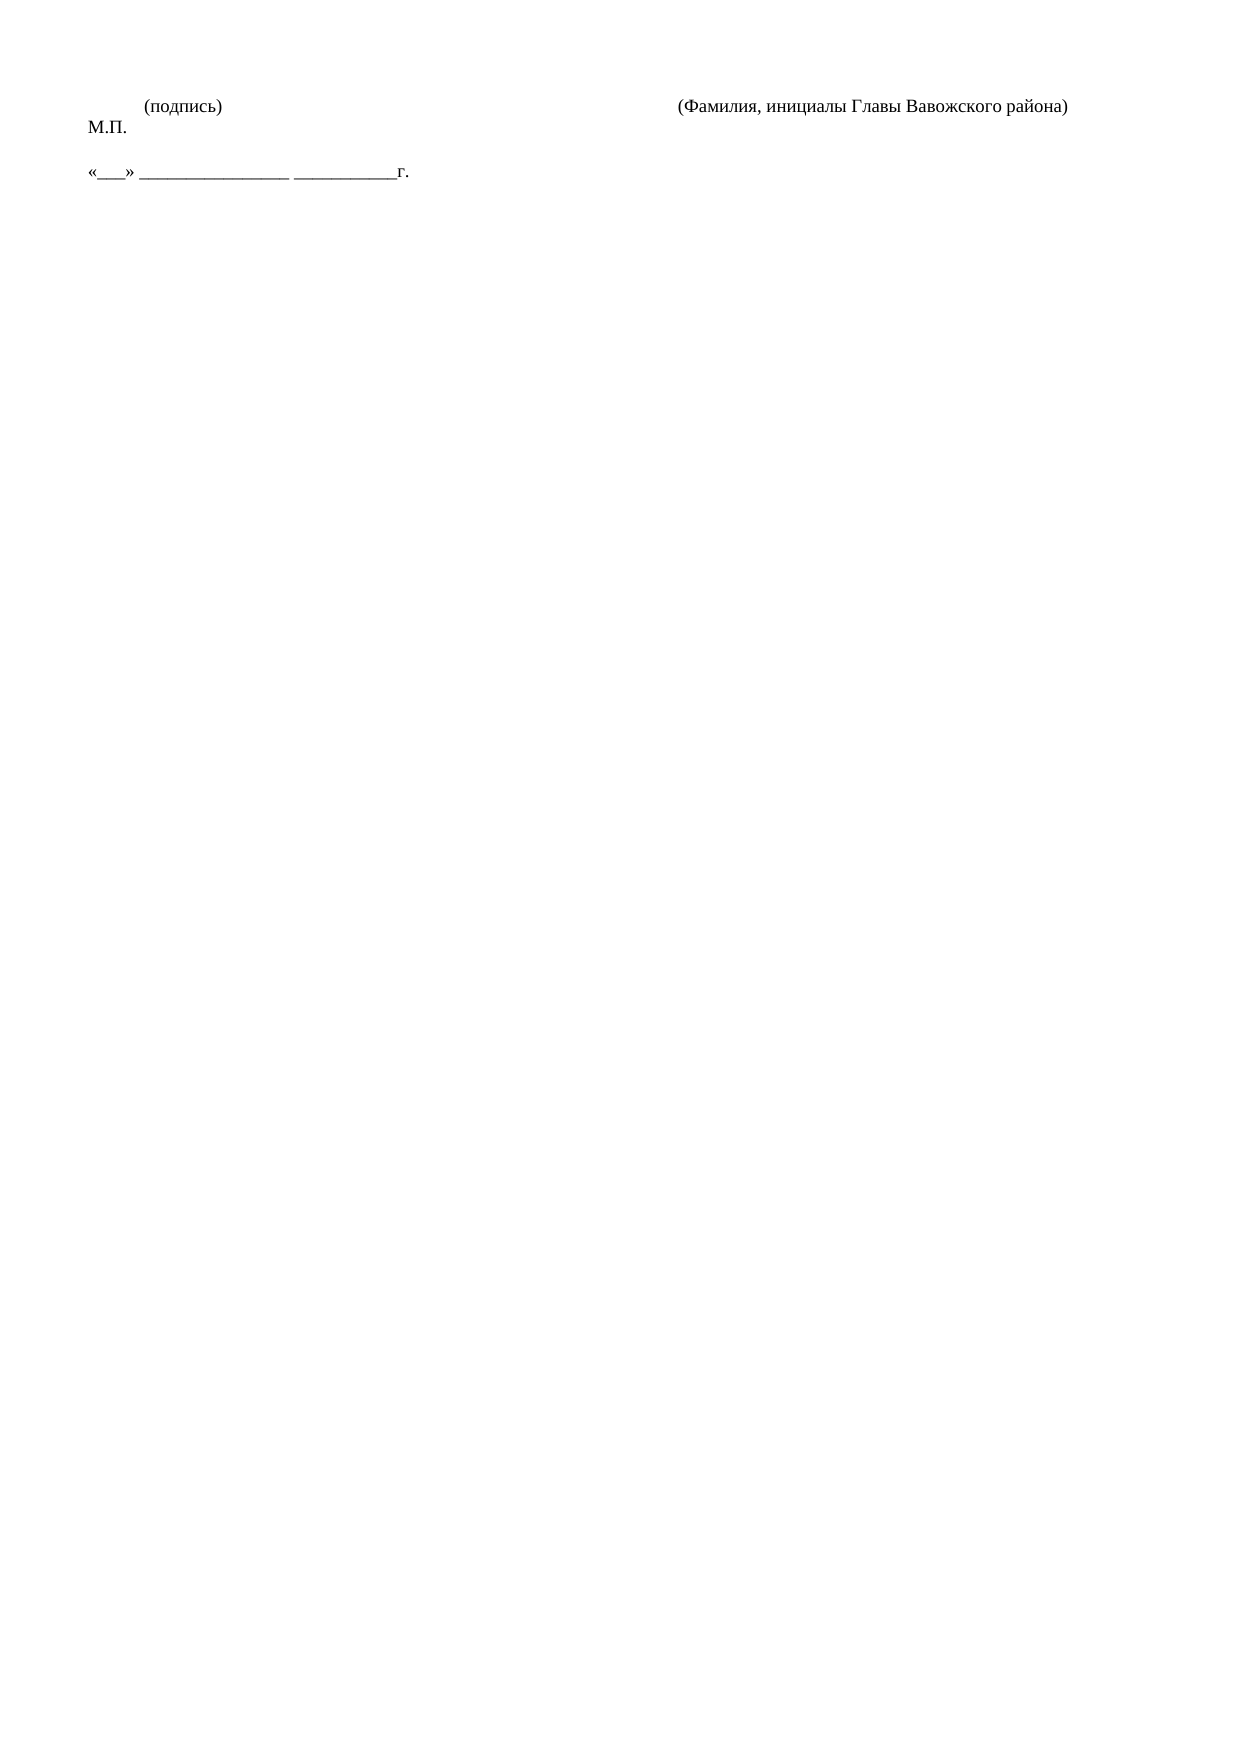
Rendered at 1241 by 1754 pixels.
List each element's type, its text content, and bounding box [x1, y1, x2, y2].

text «___» ________________ ___________г. [88, 159, 1140, 181]
text (подпись) (Фамилия, инициалы Главы Вавожского района) [88, 95, 1140, 116]
text М.П. [88, 116, 1140, 138]
